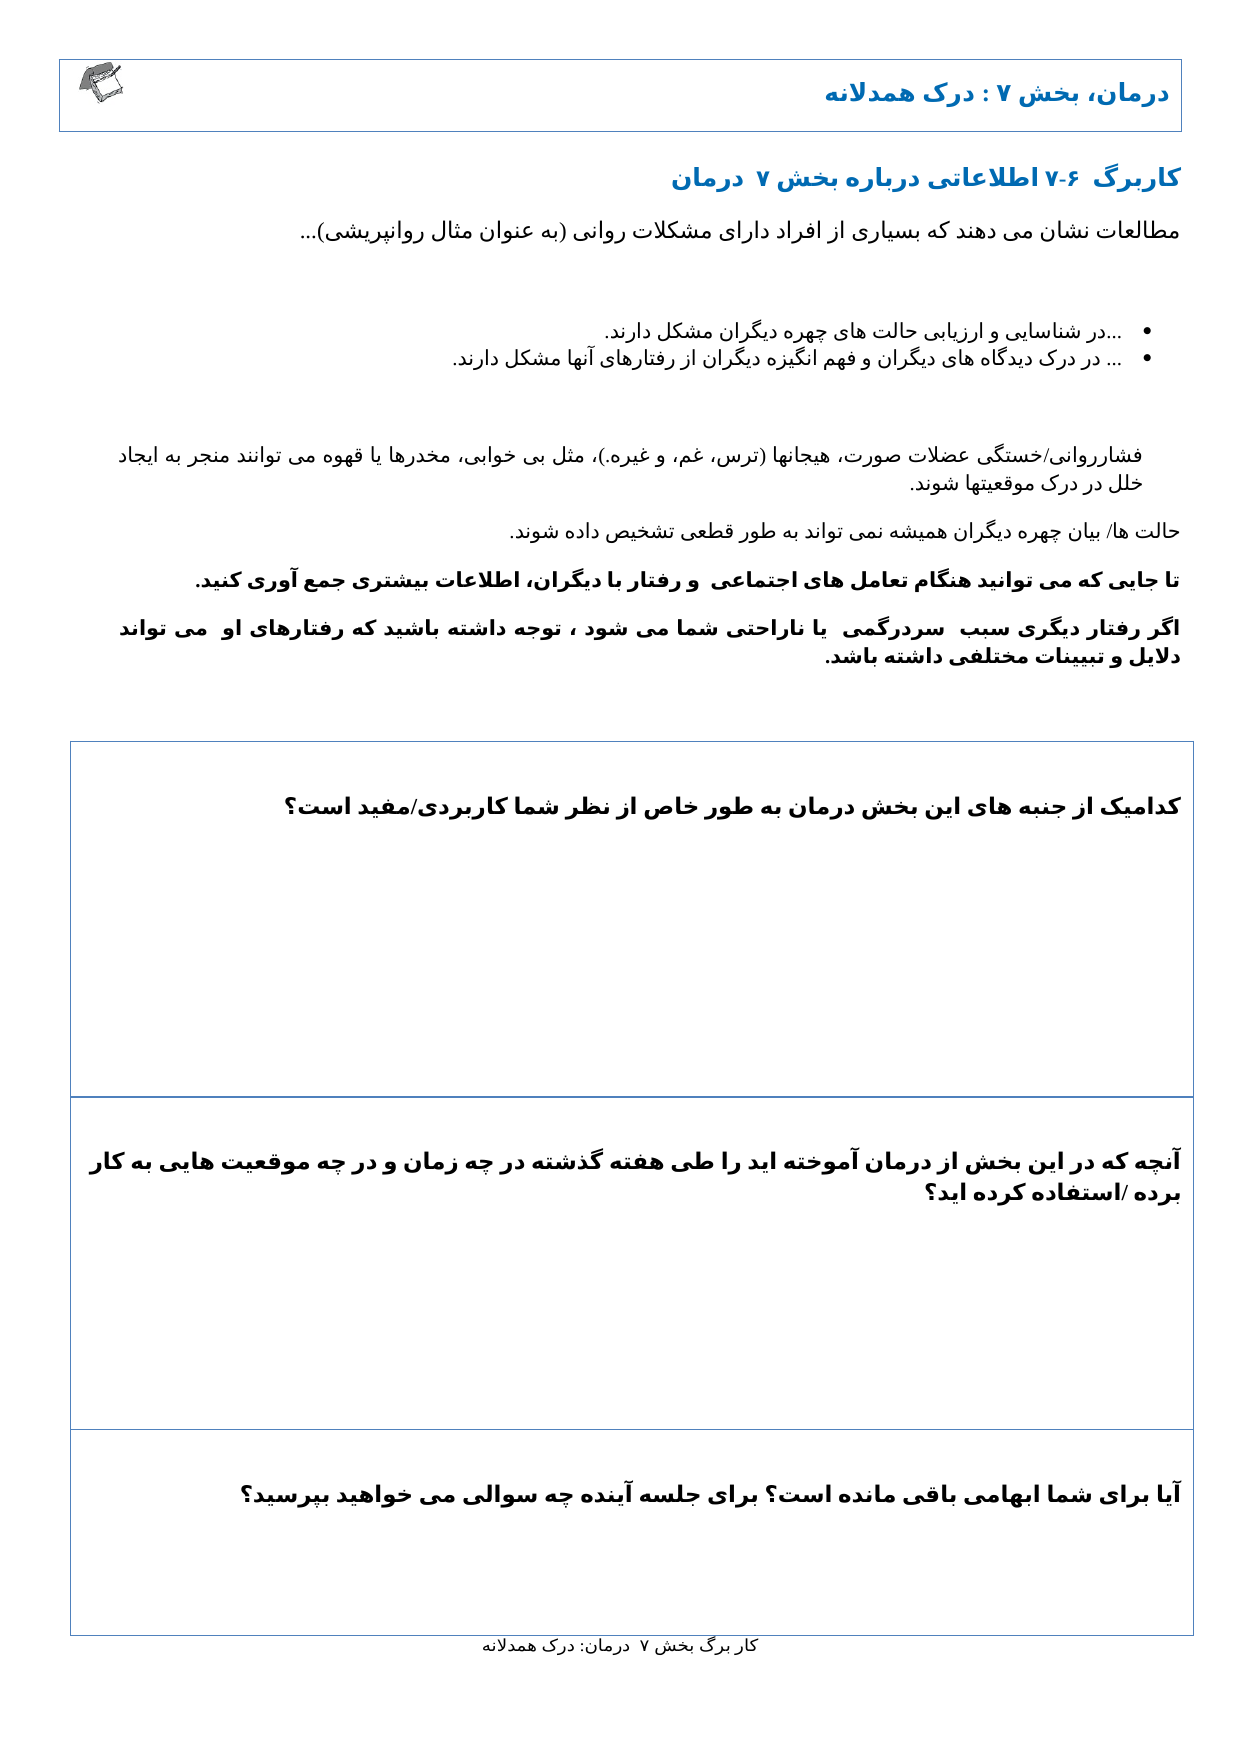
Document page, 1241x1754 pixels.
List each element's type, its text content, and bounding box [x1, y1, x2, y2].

table_header درمان، بخش ۷ : درک همدلانه [139, 60, 1181, 131]
table_header کدامیک از جنبه های این بخش درمان به طور خاص از نظر شما کاربردی/مفید است؟ [71, 742, 1193, 1096]
table_header [60, 60, 139, 131]
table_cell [71, 1430, 1193, 1635]
list ...در شناسایی و ارزیابی حالت های چهره دیگران مشکل دارند. [118, 319, 1144, 343]
text اگر رفتار دیگری سبب سردرگمی یا ناراحتی شما می شود ، توجه داشته باشید که رفتارهای او می تواند دلایل و تبیینات مختلفی داشته باشد. [118, 616, 1181, 668]
text حالت ها/ بیان چهره دیگران همیشه نمی تواند به طور قطعی تشخیص داده شوند. [118, 519, 1181, 543]
text فشارروانی/خستگی عضلات صورت، هیجانها (ترس، غم، و غیره.)، مثل بی خوابی، مخدرها یا قهوه می توانند منجر به ایجاد خلل در درک موقعیتها شوند. [118, 443, 1144, 495]
picture [77, 60, 125, 105]
table_cell آنچه که در این بخش از درمان آموخته اید را طی هفته گذشته در چه زمان و در چه موقعیت هایی به کار برده /استفاده کرده اید؟ [71, 1098, 1193, 1429]
text کاربرگ ۶-۷ اطلاعاتی درباره بخش ۷ درمان [118, 132, 1181, 192]
text مطالعات نشان می دهند که بسیاری از افراد دارای مشکلات روانی (به عنوان مثال روانپریشی)... [118, 217, 1181, 243]
list ... در درک دیدگاه های دیگران و فهم انگیزه دیگران از رفتارهای آنها مشکل دارند. [118, 346, 1144, 370]
text تا جایی که می توانید هنگام تعامل های اجتماعی و رفتار با دیگران، اطلاعات بیشتری جمع آوری کنید. [118, 568, 1181, 592]
